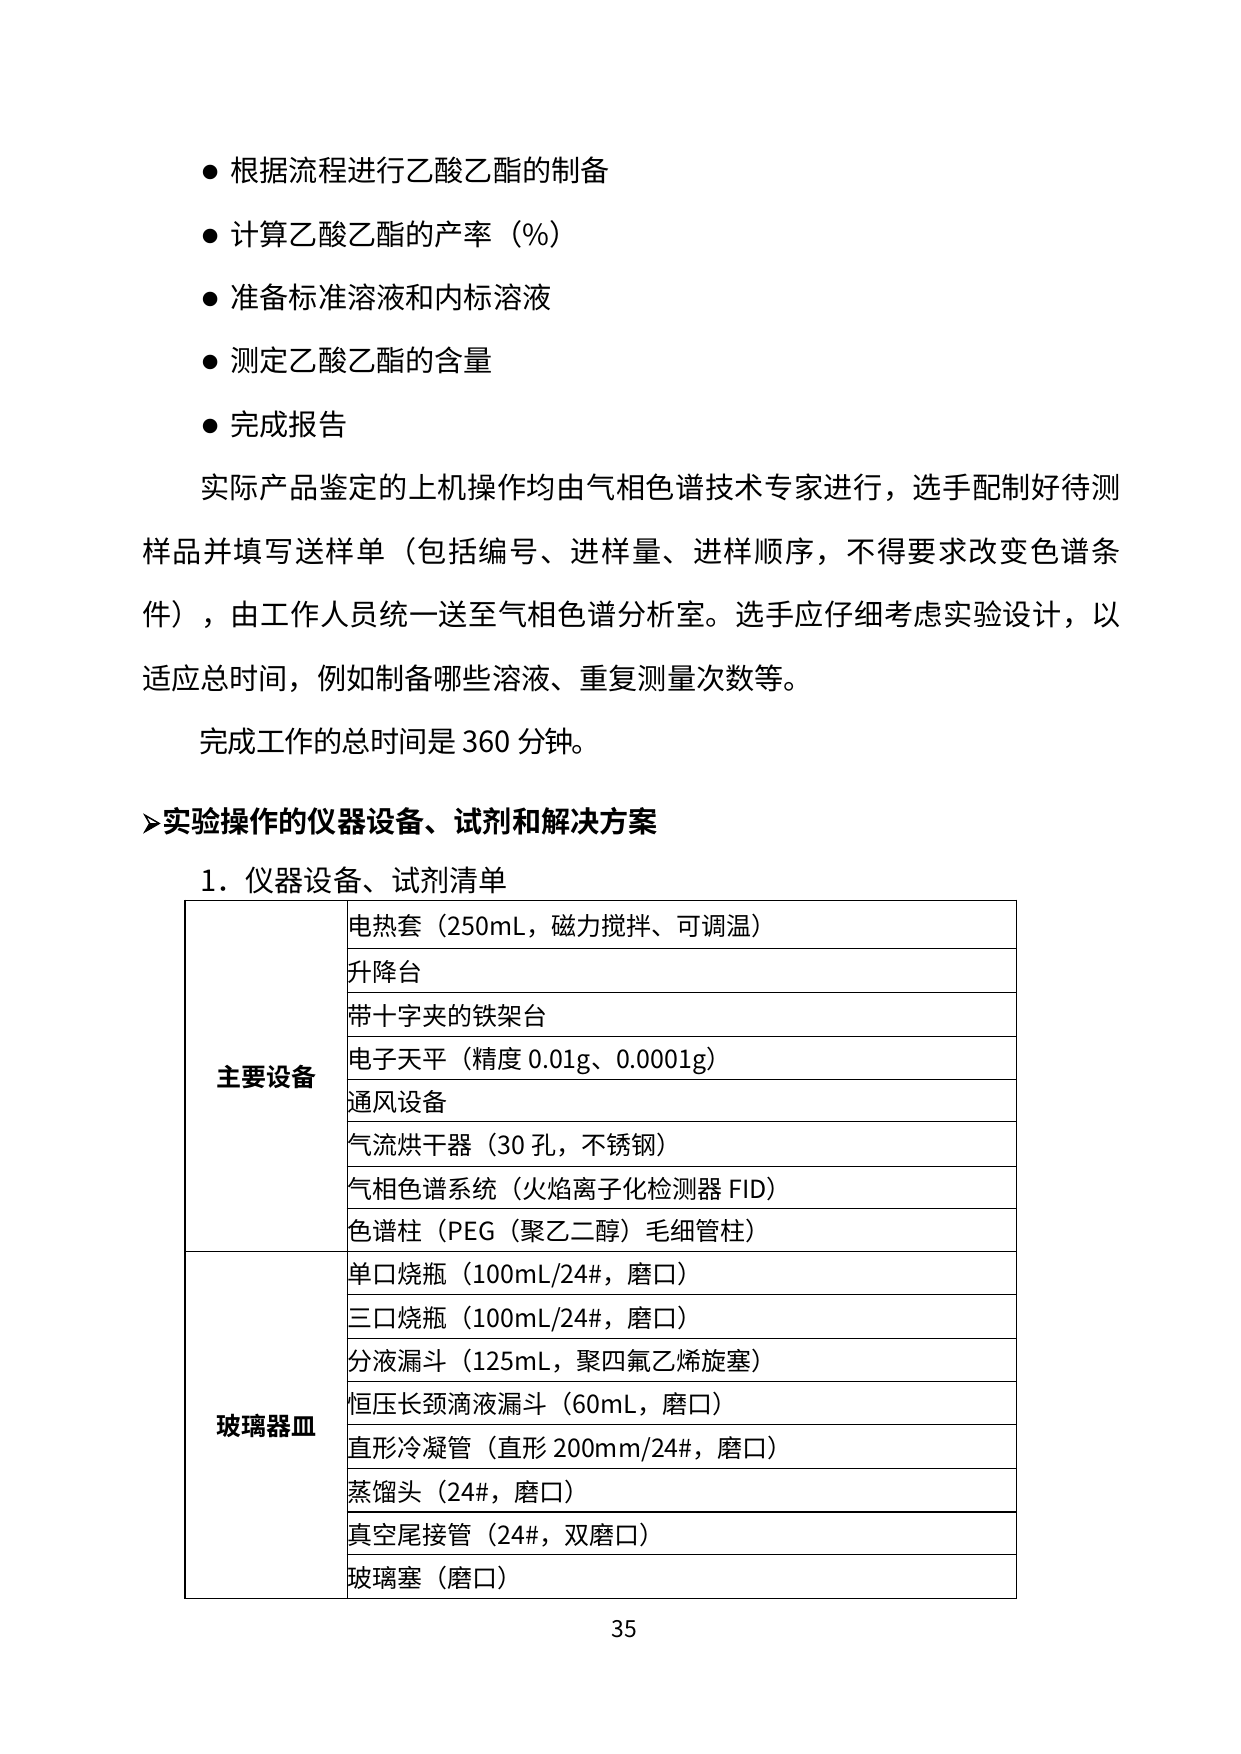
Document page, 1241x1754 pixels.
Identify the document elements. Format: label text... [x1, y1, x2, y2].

list 完成报告 [201, 401, 1122, 444]
table_cell 电子天平（精度 0.01g、0.0001g） [348, 1037, 1016, 1079]
text 完成工作的总时间是 360 分钟。 [142, 719, 1122, 761]
table_cell 玻璃塞（磨口） [348, 1555, 1016, 1598]
table_cell 单口烧瓶（100mL/24#，磨口） [348, 1252, 1016, 1294]
text 实际产品鉴定的上机操作均由气相色谱技术专家进行，选手配制好待测样品并填写送样单（包括编号、进样量、进样顺序，不得要求改变色谱条件），由工作人员统一送至气相色谱分析室。选手应仔细考虑实验设计，以适应总时间，例如制备哪些溶液、重复测量次数等。 [142, 465, 1122, 697]
table_cell 直形冷凝管（直形 200mm/24#，磨口） [348, 1425, 1016, 1468]
table_cell 升降台 [348, 949, 1016, 992]
table_cell 色谱柱（PEG（聚乙二醇）毛细管柱） [348, 1209, 1016, 1251]
table_cell 气相色谱系统（火焰离子化检测器 FID） [348, 1167, 1016, 1208]
table_cell 三口烧瓶（100mL/24#，磨口） [348, 1295, 1016, 1338]
table_header 电热套（250mL，磁力搅拌、可调温） [348, 901, 1016, 948]
table_cell 通风设备 [348, 1080, 1016, 1121]
table_cell 分液漏斗（125mL，聚四氟乙烯旋塞） [348, 1339, 1016, 1381]
table_cell 恒压长颈滴液漏斗（60mL，磨口） [348, 1382, 1016, 1423]
table_cell 真空尾接管（24#，双磨口） [348, 1513, 1016, 1554]
list 计算乙酸乙酯的产率（%） [201, 211, 1122, 253]
table_cell 玻璃器皿 [186, 1252, 347, 1598]
list 测定乙酸乙酯的含量 [201, 338, 1122, 380]
table_header 主要设备 [186, 901, 347, 1251]
table_cell 气流烘干器（30 孔，不锈钢） [348, 1122, 1016, 1166]
list 实验操作的仪器设备、试剂和解决方案 [142, 798, 1124, 841]
list 根据流程进行乙酸乙酯的制备 [201, 148, 1122, 190]
table_cell 带十字夹的铁架台 [348, 993, 1016, 1036]
table_cell 蒸馏头（24#，磨口） [348, 1469, 1016, 1511]
list 1．仪器设备、试剂清单 [142, 857, 1124, 899]
list 准备标准溶液和内标溶液 [201, 274, 1122, 317]
